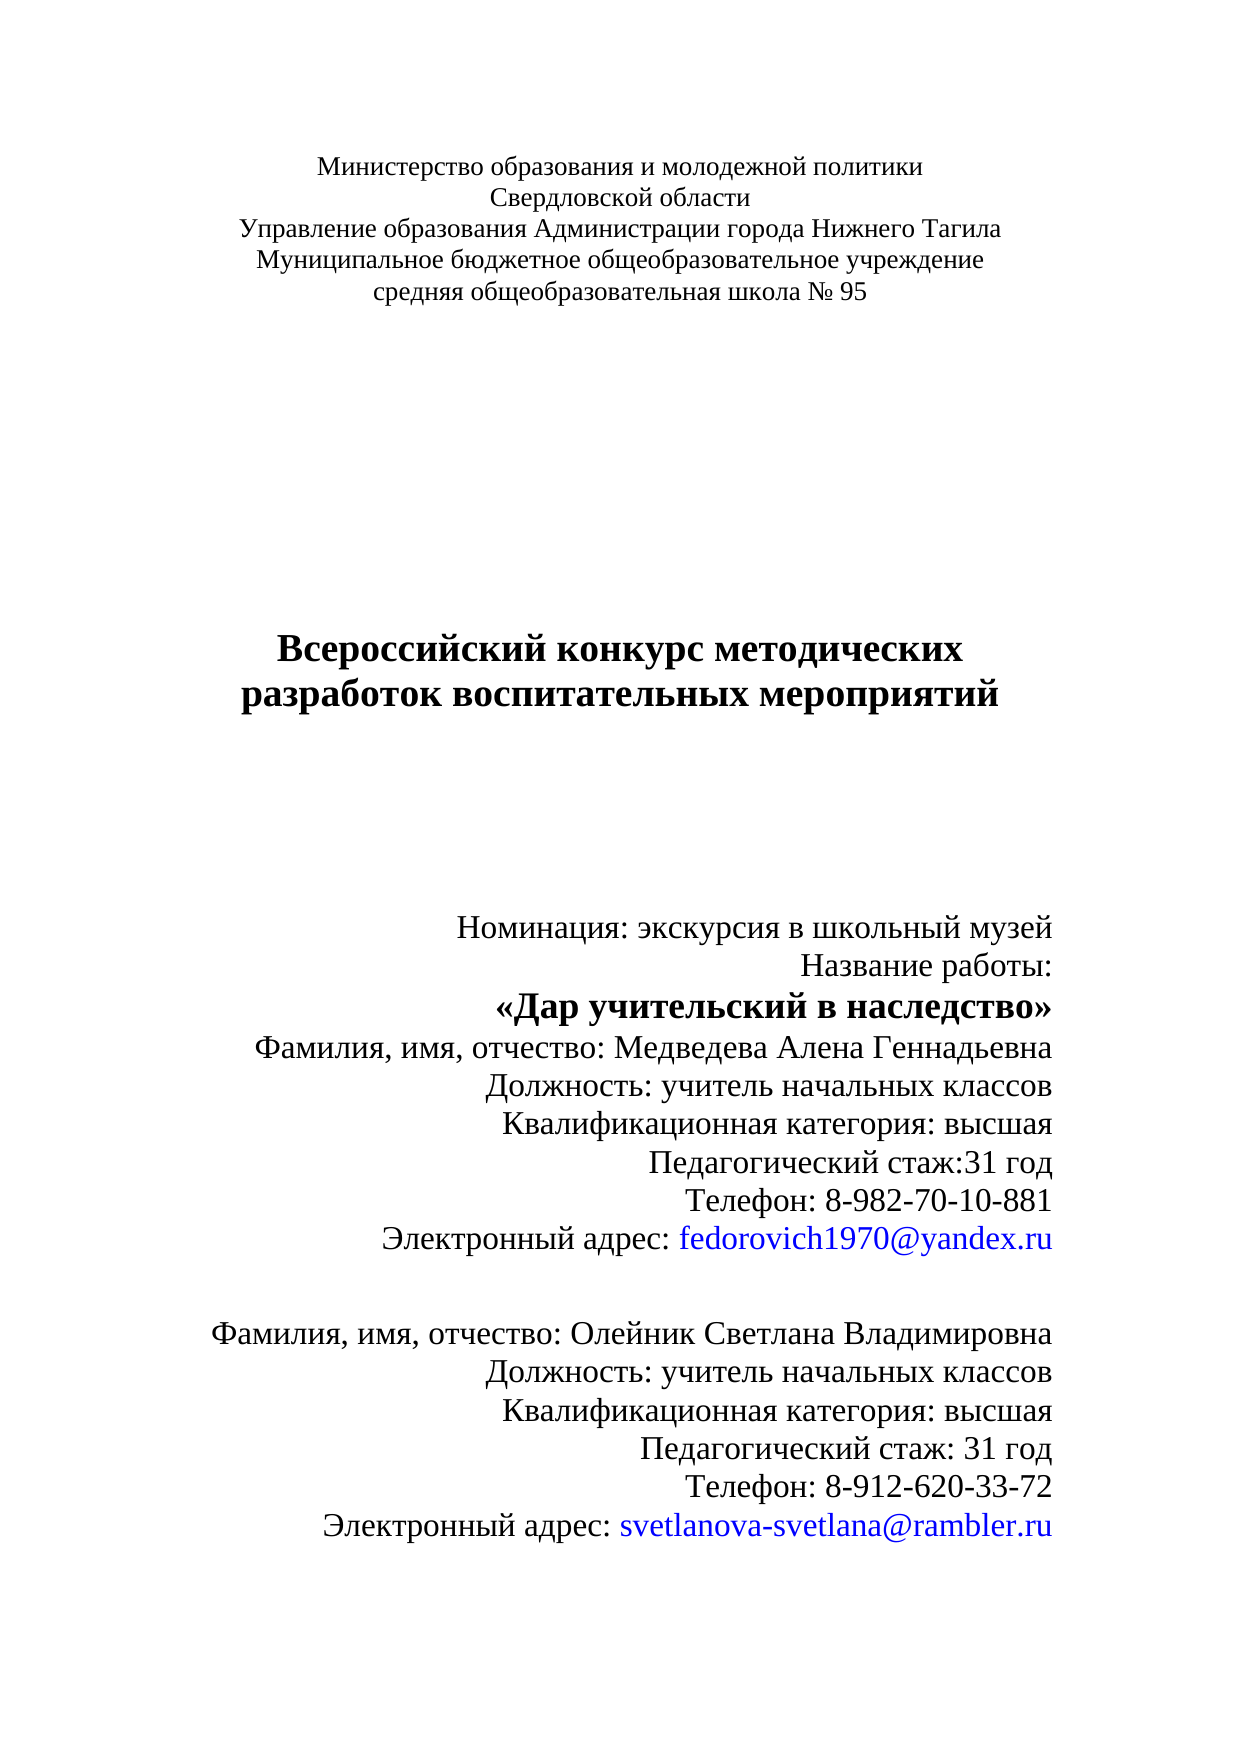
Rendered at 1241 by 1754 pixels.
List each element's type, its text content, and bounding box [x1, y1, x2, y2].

text Должность: учитель начальных классов [187, 1352, 1053, 1390]
text Телефон: 8-912-620-33-72 [187, 1467, 1053, 1505]
text Муниципальное бюджетное общеобразовательное учреждение [187, 243, 1053, 274]
text Педагогический стаж:31 год [187, 1142, 1053, 1180]
text Телефон: 8-982-70-10-881 [187, 1180, 1053, 1218]
text Всероссийский конкурс методических разработок воспитательных мероприятий [187, 624, 1053, 715]
text средняя общеобразовательная школа № 95 [187, 274, 1053, 306]
text Квалификационная категория: высшая [187, 1103, 1053, 1142]
text Педагогический стаж: 31 год [187, 1428, 1053, 1467]
text Министерство образования и молодежной политики [187, 150, 1053, 181]
text «Дар учительский в наследство» [187, 984, 1053, 1027]
text Номинация: экскурсия в школьный музей [187, 907, 1053, 945]
text Электронный адрес: svetlanova-svetlana@rambler.ru [187, 1505, 1053, 1543]
text Название работы: [187, 945, 1053, 984]
text Управление образования Администрации города Нижнего Тагила [187, 212, 1053, 243]
text Свердловской области [187, 181, 1053, 212]
text Должность: учитель начальных классов [187, 1065, 1053, 1103]
text Фамилия, имя, отчество: Медведева Алена Геннадьевна [187, 1027, 1053, 1065]
text Квалификационная категория: высшая [187, 1390, 1053, 1428]
text Электронный адрес: fedorovich1970@yandex.ru [187, 1218, 1053, 1257]
text Фамилия, имя, отчество: Олейник Светлана Владимировна [187, 1313, 1053, 1352]
